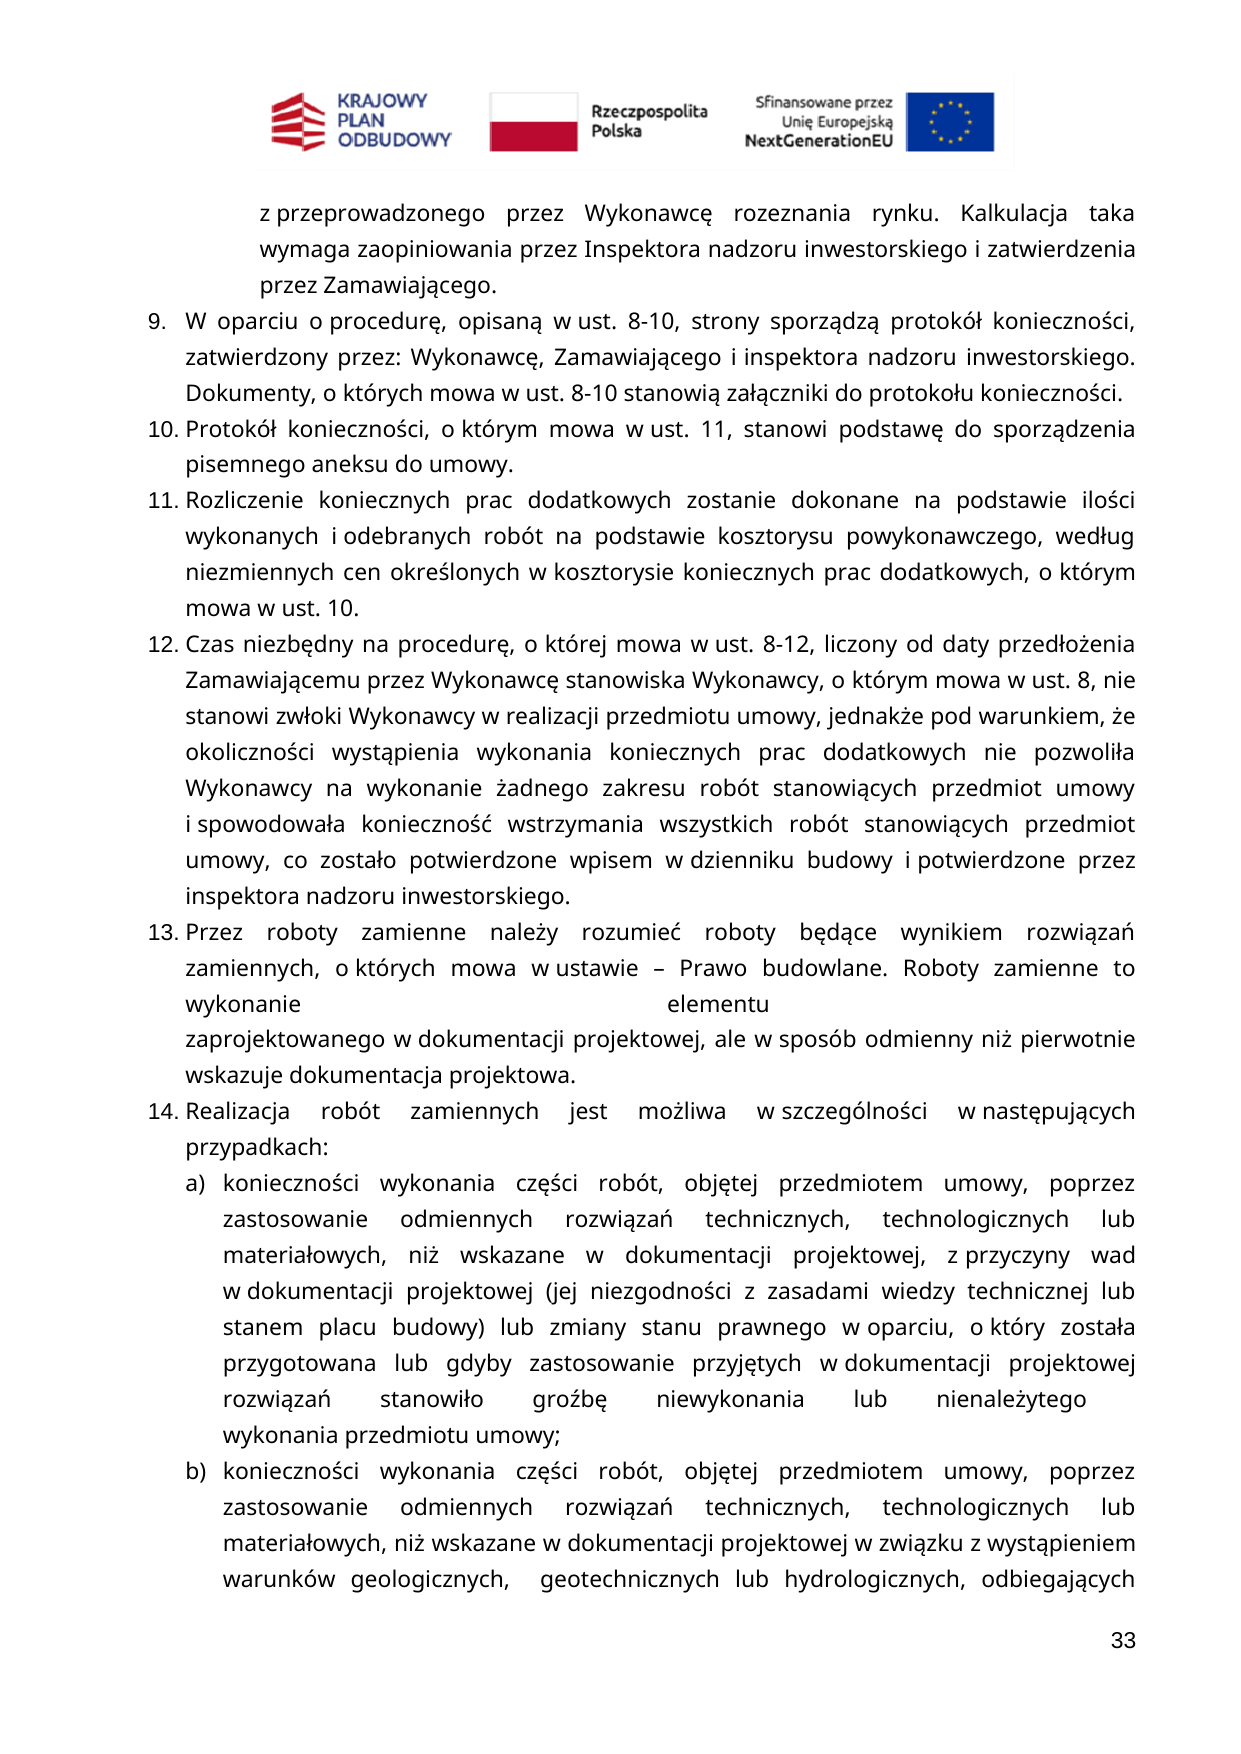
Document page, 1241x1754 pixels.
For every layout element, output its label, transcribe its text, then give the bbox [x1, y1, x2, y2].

list Przez roboty zamienne należy rozumieć roboty będące wynikiem rozwiązań zamiennych, o których mowa w ustawie – Prawo budowlane. Roboty zamienne to wykonanie elementu zaprojektowanego w dokumentacji projektowej, ale w sposób odmienny niż pierwotnie wskazuje dokumentacja projektowa. [148, 916, 1136, 1091]
list Protokół konieczności, o którym mowa w ust. 11, stanowi podstawę do sporządzenia pisemnego aneksu do umowy. [148, 412, 1136, 480]
list Rozliczenie koniecznych prac dodatkowych zostanie dokonane na podstawie ilości wykonanych i odebranych robót na podstawie kosztorysu powykonawczego, według niezmiennych cen określonych w kosztorysie koniecznych prac dodatkowych, o którym mowa w ust. 10. [148, 484, 1136, 623]
list konieczności wykonania części robót, objętej przedmiotem umowy, poprzez zastosowanie odmiennych rozwiązań technicznych, technologicznych lub materiałowych, niż wskazane w dokumentacji projektowej, z przyczyny wad w dokumentacji projektowej (jej niezgodności z zasadami wiedzy technicznej lub stanem placu budowy) lub zmiany stanu prawnego w oparciu, o który została przygotowana lub gdyby zastosowanie przyjętych w dokumentacji projektowej rozwiązań stanowiło groźbę niewykonania lub nienależytego wykonania przedmiotu umowy; [185, 1167, 1136, 1450]
picture [254, 73, 1016, 171]
list Realizacja robót zamiennych jest możliwa w szczególności w następujących przypadkach: [148, 1095, 1136, 1162]
list W oparciu o procedurę, opisaną w ust. 8-10, strony sporządzą protokół konieczności, zatwierdzony przez: Wykonawcę, Zamawiającego i inspektora nadzoru inwestorskiego. Dokumenty, o których mowa w ust. 8-10 stanowią załączniki do protokołu konieczności. [148, 305, 1136, 408]
list Czas niezbędny na procedurę, o której mowa w ust. 8-12, liczony od daty przedłożenia Zamawiającemu przez Wykonawcę stanowiska Wykonawcy, o którym mowa w ust. 8, nie stanowi zwłoki Wykonawcy w realizacji przedmiotu umowy, jednakże pod warunkiem, że okoliczności wystąpienia wykonania koniecznych prac dodatkowych nie pozwoliła Wykonawcy na wykonanie żadnego zakresu robót stanowiących przedmiot umowy i spowodowała konieczność wstrzymania wszystkich robót stanowiących przedmiot umowy, co zostało potwierdzone wpisem w dzienniku budowy i potwierdzone przez inspektora nadzoru inwestorskiego. [148, 628, 1136, 911]
